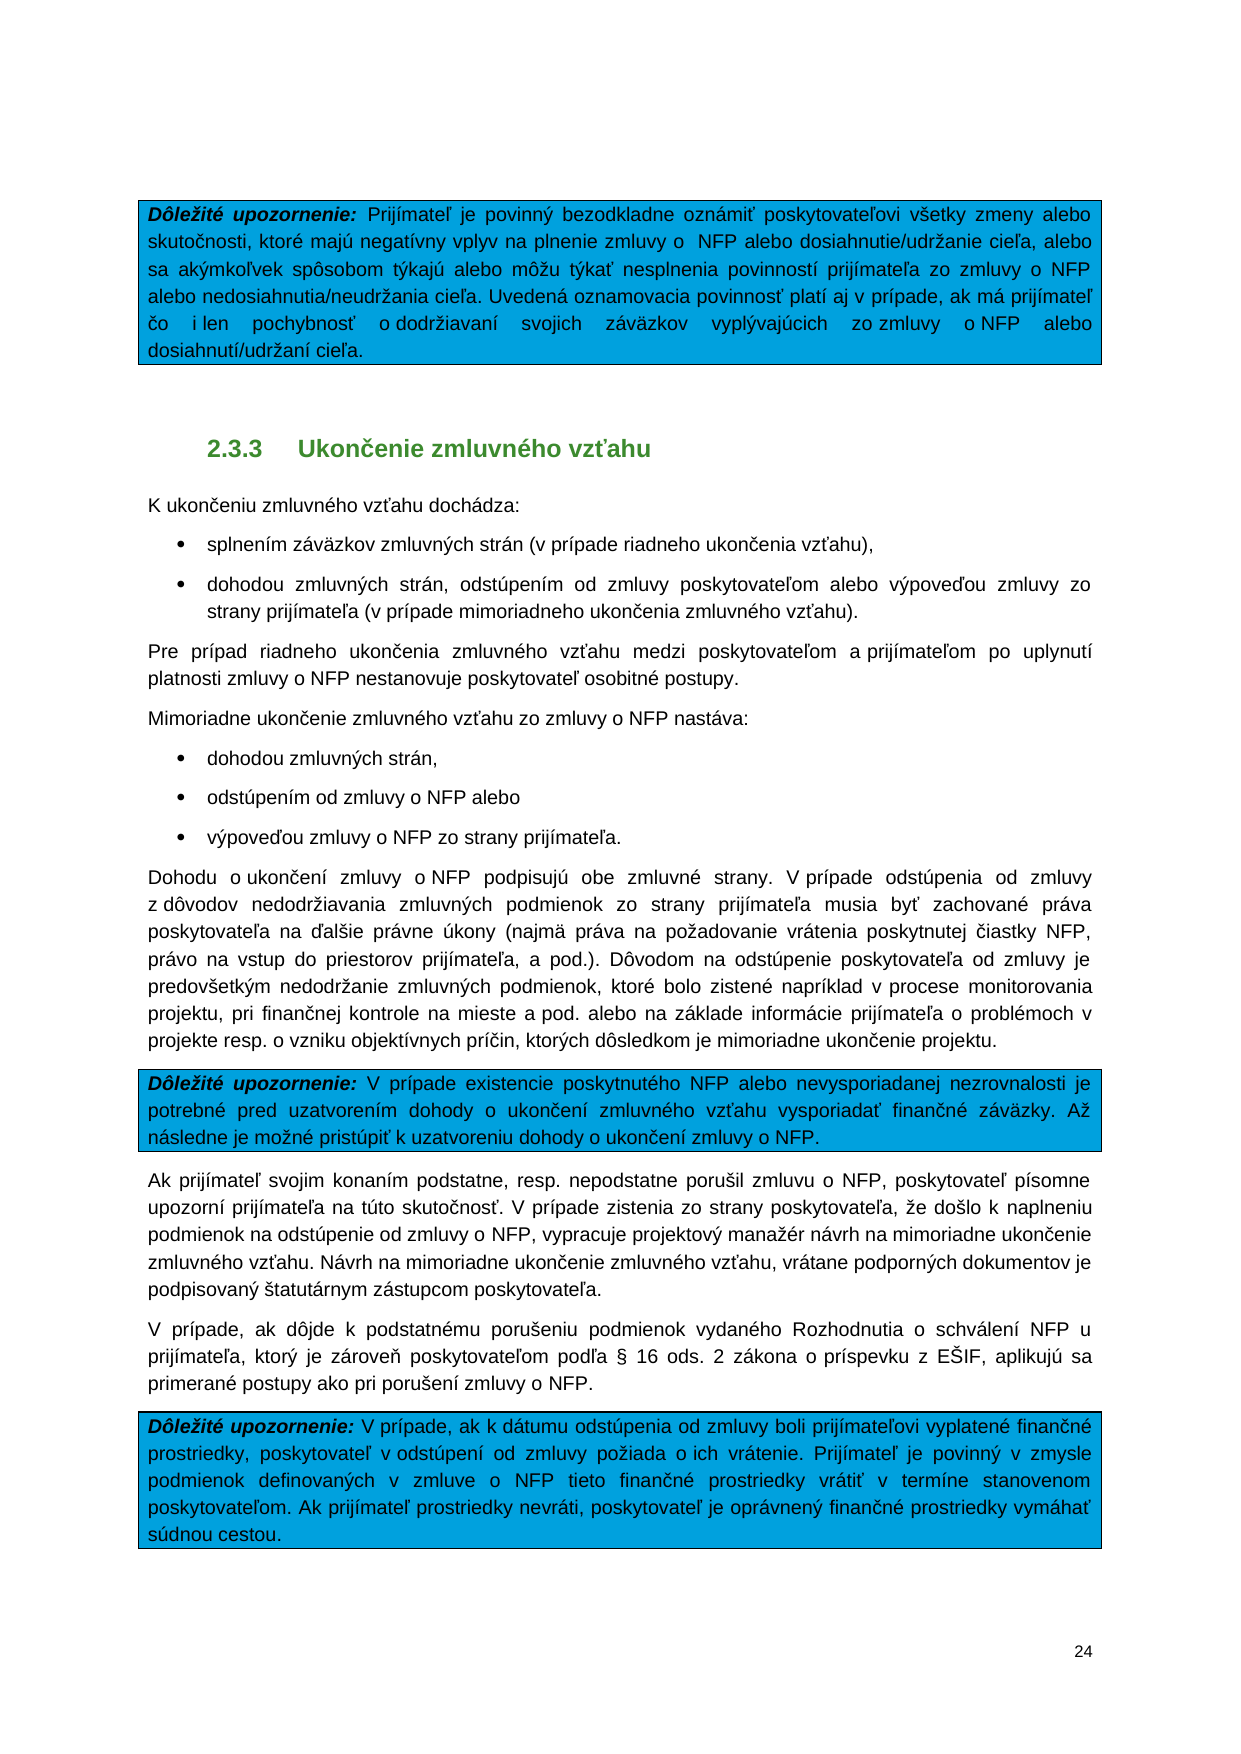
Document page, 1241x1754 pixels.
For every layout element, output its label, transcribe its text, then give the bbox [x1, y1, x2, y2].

text Dohodu o ukončení zmluvy o NFP podpisujú obe zmluvné strany. V prípade odstúpenia od zmluvy z dôvodov nedodržiavania zmluvných podmienok zo strany prijímateľa musia byť zachované práva poskytovateľa na ďalšie právne úkony (najmä práva na požadovanie vrátenia poskytnutej čiastky NFP, právo na vstup do priestorov prijímateľa, a pod.). Dôvodom na odstúpenie poskytovateľa od zmluvy je predovšetkým nedodržanie zmluvných podmienok, ktoré bolo zistené napríklad v procese monitorovania projektu, pri finančnej kontrole na mieste a pod. alebo na základe informácie prijímateľa o problémoch v projekte resp. o vzniku objektívnych príčin, ktorých dôsledkom je mimoriadne ukončenie projektu. [148, 866, 1092, 1052]
text Dôležité upozornenie: V prípade existencie poskytnutého NFP alebo nevysporiadanej nezrovnalosti je potrebné pred uzatvorením dohody o ukončení zmluvného vzťahu vysporiadať finančné záväzky. Až následne je možné pristúpiť k uzatvoreniu dohody o ukončení zmluvy o NFP. [139, 1070, 1101, 1151]
subtitle Ukončenie zmluvného vzťahu [207, 434, 1092, 463]
text Ak prijímateľ svojim konaním podstatne, resp. nepodstatne porušil zmluvu o NFP, poskytovateľ písomne upozorní prijímateľa na túto skutočnosť. V prípade zistenia zo strany poskytovateľa, že došlo k naplneniu podmienok na odstúpenie od zmluvy o NFP, vypracuje projektový manažér návrh na mimoriadne ukončenie zmluvného vzťahu. Návrh na mimoriadne ukončenie zmluvného vzťahu, vrátane podporných dokumentov je podpisovaný štatutárnym zástupcom poskytovateľa. [148, 1169, 1092, 1300]
list dohodou zmluvných strán, odstúpením od zmluvy poskytovateľom alebo výpoveďou zmluvy zo strany prijímateľa (v prípade mimoriadneho ukončenia zmluvného vzťahu). [177, 573, 1092, 623]
text K ukončeniu zmluvného vzťahu dochádza: [148, 493, 1092, 516]
text Dôležité upozornenie: V prípade, ak k dátumu odstúpenia od zmluvy boli prijímateľovi vyplatené finančné prostriedky, poskytovateľ v odstúpení od zmluvy požiada o ich vrátenie. Prijímateľ je povinný v zmysle podmienok definovaných v zmluve o NFP tieto finančné prostriedky vrátiť v termíne stanovenom poskytovateľom. Ak prijímateľ prostriedky nevráti, poskytovateľ je oprávnený finančné prostriedky vymáhať súdnou cestou. [139, 1413, 1101, 1548]
text V prípade, ak dôjde k podstatnému porušeniu podmienok vydaného Rozhodnutia o schválení NFP u prijímateľa, ktorý je zároveň poskytovateľom podľa § 16 ods. 2 zákona o príspevku z EŠIF, aplikujú sa primerané postupy ako pri porušení zmluvy o NFP. [148, 1317, 1092, 1394]
text Dôležité upozornenie: Prijímateľ je povinný bezodkladne oznámiť poskytovateľovi všetky zmeny alebo skutočnosti, ktoré majú negatívny vplyv na plnenie zmluvy o NFP alebo dosiahnutie/udržanie cieľa, alebo sa akýmkoľvek spôsobom týkajú alebo môžu týkať nesplnenia povinností prijímateľa zo zmluvy o NFP alebo nedosiahnutia/neudržania cieľa. Uvedená oznamovacia povinnosť platí aj v prípade, ak má prijímateľ čo i len pochybnosť o dodržiavaní svojich záväzkov vyplývajúcich zo zmluvy o NFP alebo dosiahnutí/udržaní cieľa. [139, 201, 1101, 364]
list splnením záväzkov zmluvných strán (v prípade riadneho ukončenia vzťahu), [177, 533, 1092, 556]
text výpoveďou zmluvy o NFP zo strany prijímateľa. [177, 826, 1092, 849]
text dohodou zmluvných strán, [177, 746, 1092, 769]
text Pre prípad riadneho ukončenia zmluvného vzťahu medzi poskytovateľom a prijímateľom po uplynutí platnosti zmluvy o NFP nestanovuje poskytovateľ osobitné postupy. [148, 640, 1092, 690]
text odstúpením od zmluvy o NFP alebo [177, 786, 1092, 809]
text Mimoriadne ukončenie zmluvného vzťahu zo zmluvy o NFP nastáva: [148, 707, 1092, 729]
